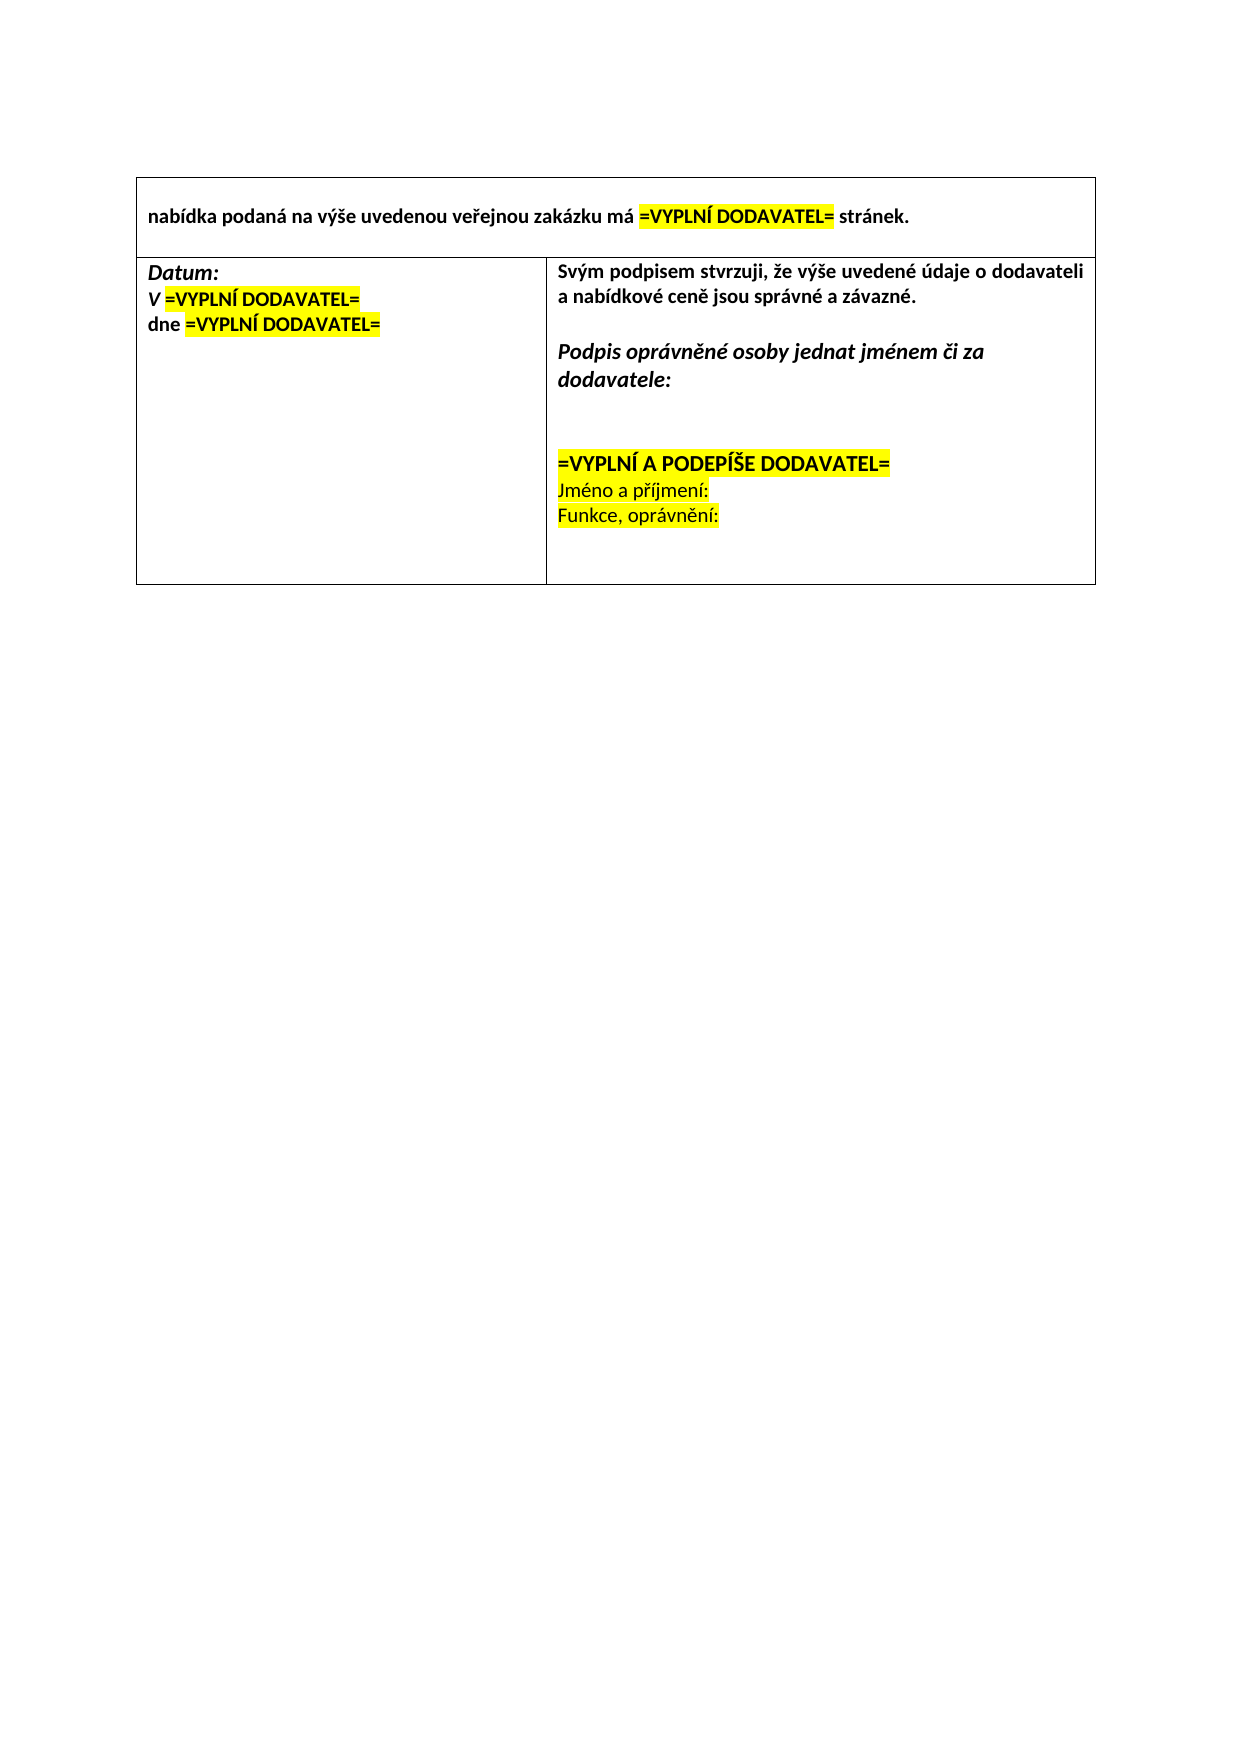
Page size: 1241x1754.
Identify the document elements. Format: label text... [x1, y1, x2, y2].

table_cell Svým podpisem stvrzuji, že výše uvedené údaje o dodavateli a nabídkové ceně jsou správné a závazné. Podpis oprávněné osoby jednat jménem či za dodavatele: =VYPLNÍ A PODEPÍŠE DODAVATEL= Jméno a příjmení: Funkce, oprávnění: [547, 258, 1095, 584]
table_cell Datum: V =VYPLNÍ DODAVATEL= dne =VYPLNÍ DODAVATEL= [137, 258, 546, 584]
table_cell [137, 178, 1095, 257]
